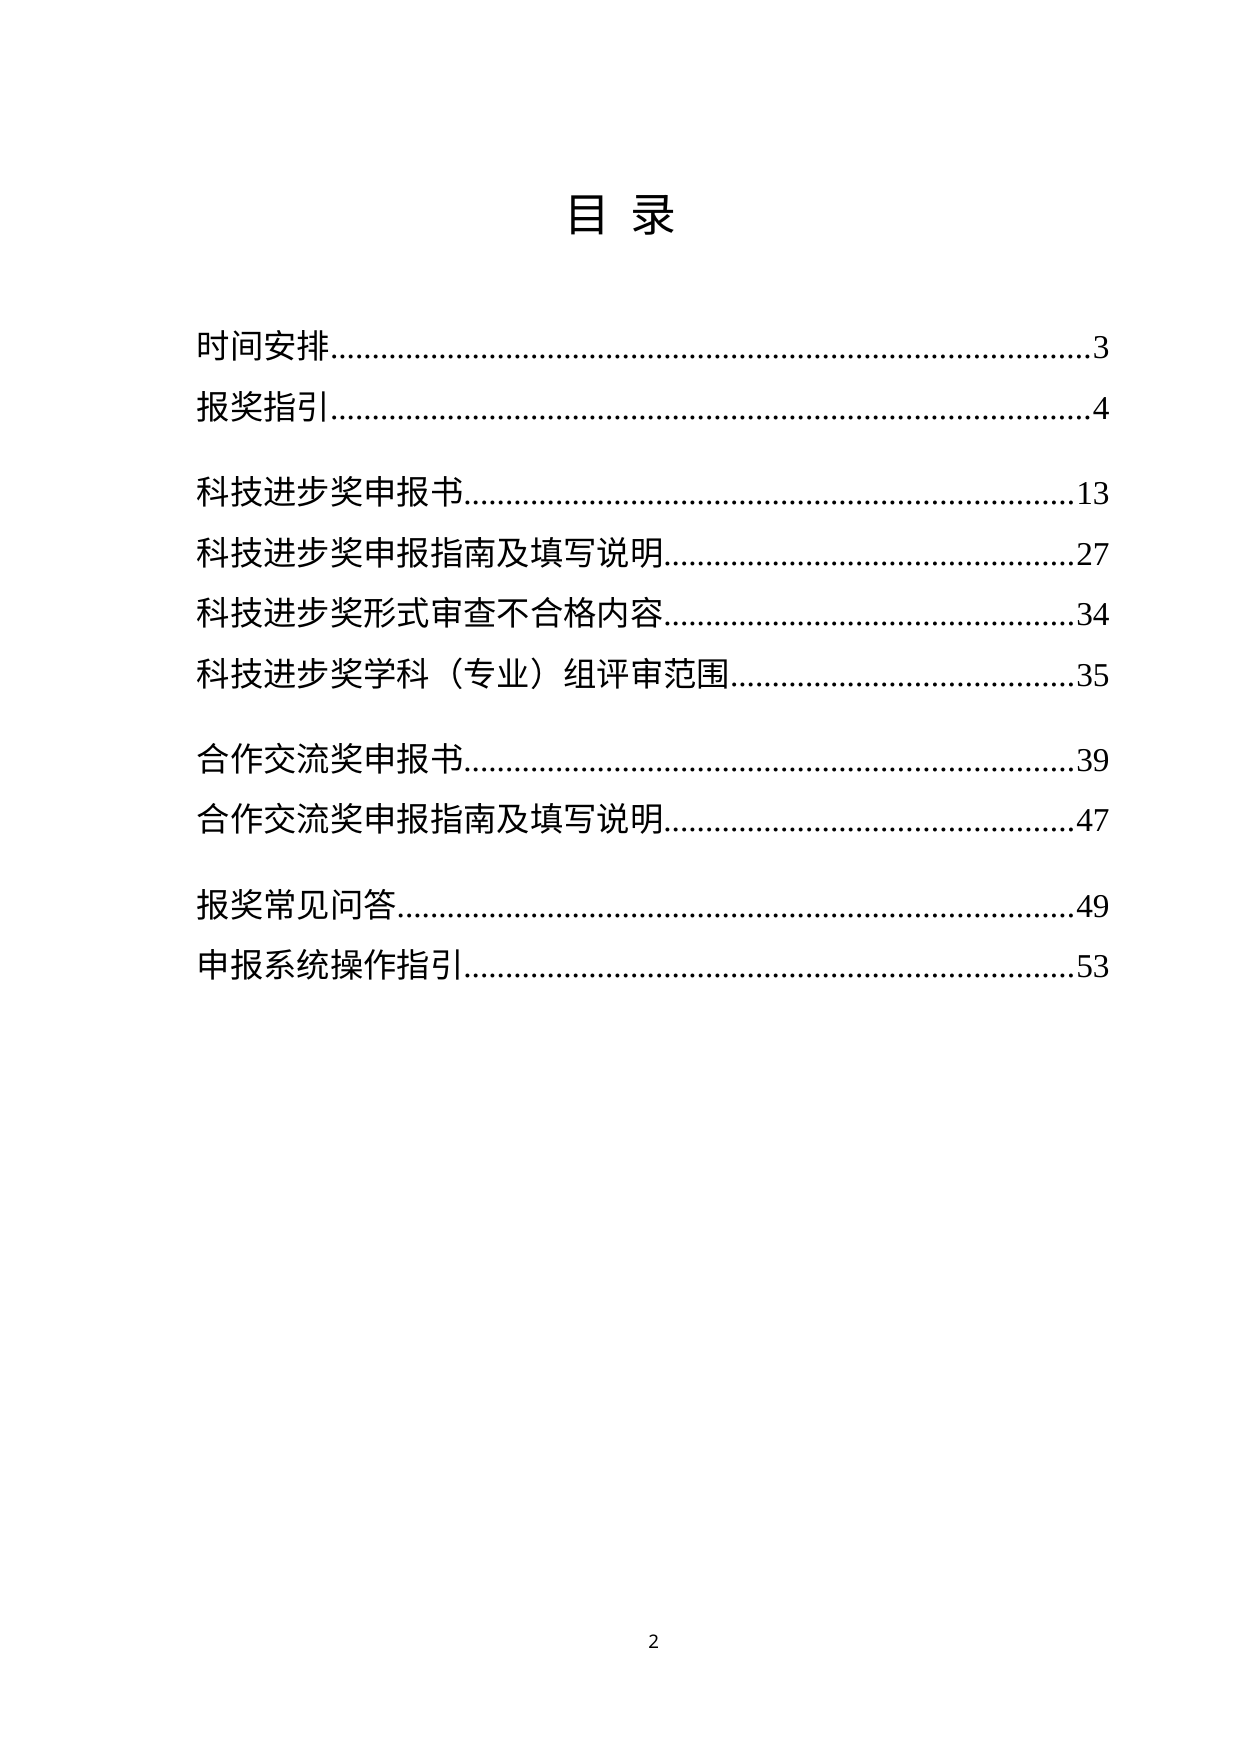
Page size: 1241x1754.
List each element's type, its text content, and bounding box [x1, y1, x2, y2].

text 合作交流奖申报书 39 [130, 723, 1110, 783]
text 科技进步奖申报指南及填写说明 27 [130, 517, 1110, 577]
text 科技进步奖学科（专业）组评审范围 35 [130, 638, 1110, 698]
text 申报系统操作指引 53 [130, 929, 1110, 990]
text 目 录 [130, 178, 1110, 245]
text 合作交流奖申报指南及填写说明 47 [130, 783, 1110, 844]
text 科技进步奖申报书 13 [130, 456, 1110, 517]
text 报奖指引 4 [130, 371, 1110, 431]
text 报奖常见问答 49 [130, 869, 1110, 929]
text 时间安排 3 [130, 311, 1110, 371]
text 科技进步奖形式审查不合格内容 34 [130, 577, 1110, 638]
